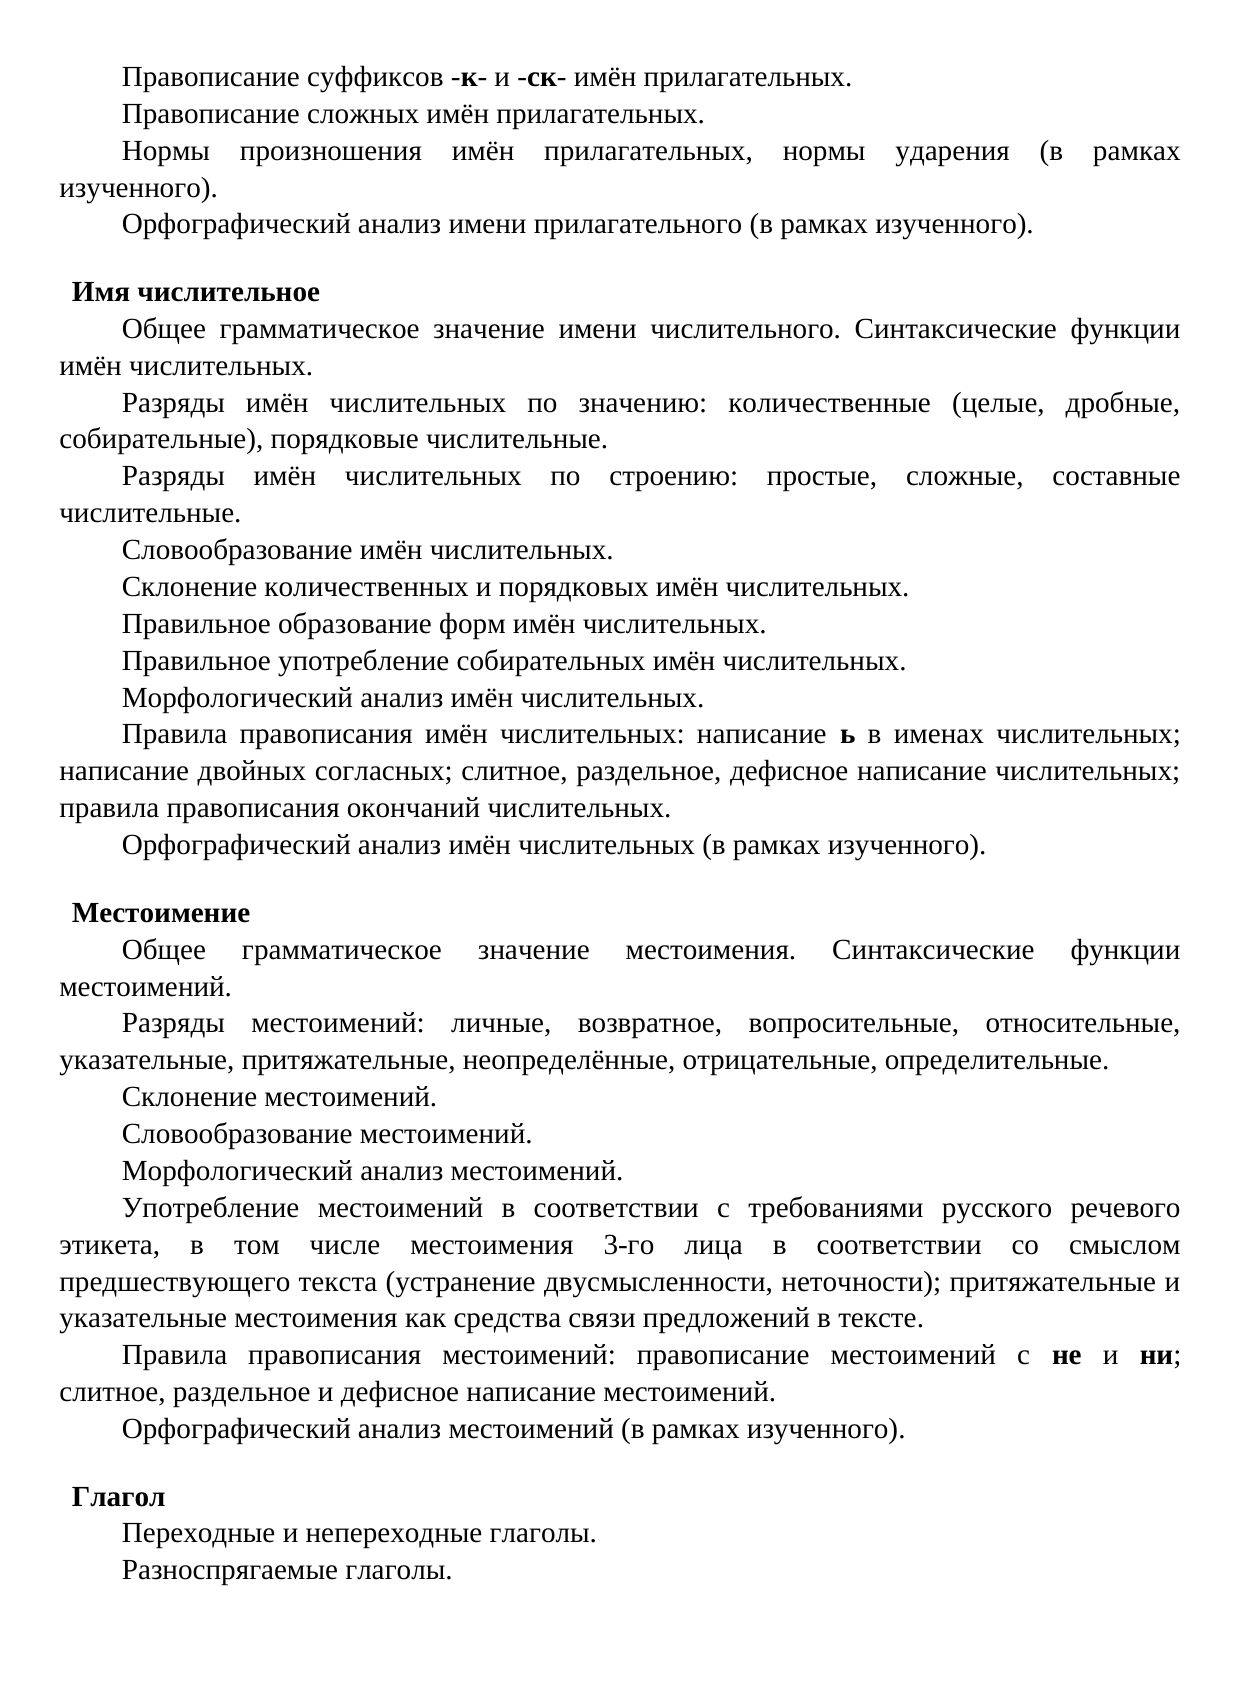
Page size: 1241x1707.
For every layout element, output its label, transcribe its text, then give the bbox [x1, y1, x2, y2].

text Словообразование местоимений. [59, 1116, 1181, 1150]
text Правильное употребление собирательных имён числительных. [59, 643, 1181, 676]
text Правила правописания местоимений: правописание местоимений с не и ни; слитное, раздельное и дефисное написание местоимений. [59, 1337, 1181, 1408]
text Нормы произношения имён прилагательных, нормы ударения (в рамках изученного). [59, 133, 1181, 203]
text Склонение количественных и порядковых имён числительных. [59, 569, 1181, 603]
text Правила правописания имён числительных: написание ь в именах числительных; написание двойных согласных; слитное, раздельное, дефисное написание числительных; правила правописания окончаний числительных. [59, 717, 1181, 824]
text Правильное образование форм имён числительных. [59, 606, 1181, 639]
text Переходные и непереходные глаголы. [59, 1516, 1181, 1549]
text Склонение местоимений. [59, 1079, 1181, 1113]
text Орфографический анализ местоимений (в рамках изученного). [59, 1411, 1181, 1445]
text Общее грамматическое значение имени числительного. Синтаксические функции имён числительных. [59, 311, 1181, 381]
text Словообразование имён числительных. [59, 532, 1181, 566]
text Имя числительное [72, 274, 1181, 308]
text Разряды имён числительных по значению: количественные (целые, дробные, собирательные), порядковые числительные. [59, 385, 1181, 455]
text Морфологический анализ имён числительных. [59, 680, 1181, 713]
text Правописание сложных имён прилагательных. [59, 96, 1181, 129]
text Общее грамматическое значение местоимения. Синтаксические функции местоимений. [59, 932, 1181, 1002]
text Орфографический анализ имён числительных (в рамках изученного). [59, 827, 1181, 861]
text Глагол [72, 1479, 1181, 1512]
text Местоимение [72, 895, 1181, 928]
text Орфографический анализ имени прилагательного (в рамках изученного). [59, 207, 1181, 240]
text Морфологический анализ местоимений. [59, 1153, 1181, 1187]
text Употребление местоимений в соответствии с требованиями русского речевого этикета, в том числе местоимения 3-го лица в соответствии со смыслом предшествующего текста (устранение двусмысленности, неточности); притяжательные и указательные местоимения как средства связи предложений в тексте. [59, 1190, 1181, 1334]
text Разряды местоимений: личные, возвратное, вопросительные, относительные, указательные, притяжательные, неопределённые, отрицательные, определительные. [59, 1006, 1181, 1076]
text Правописание суффиксов -к- и -ск- имён прилагательных. [59, 59, 1181, 93]
text Разноспрягаемые глаголы. [59, 1552, 1181, 1586]
text Разряды имён числительных по строению: простые, сложные, составные числительные. [59, 458, 1181, 529]
